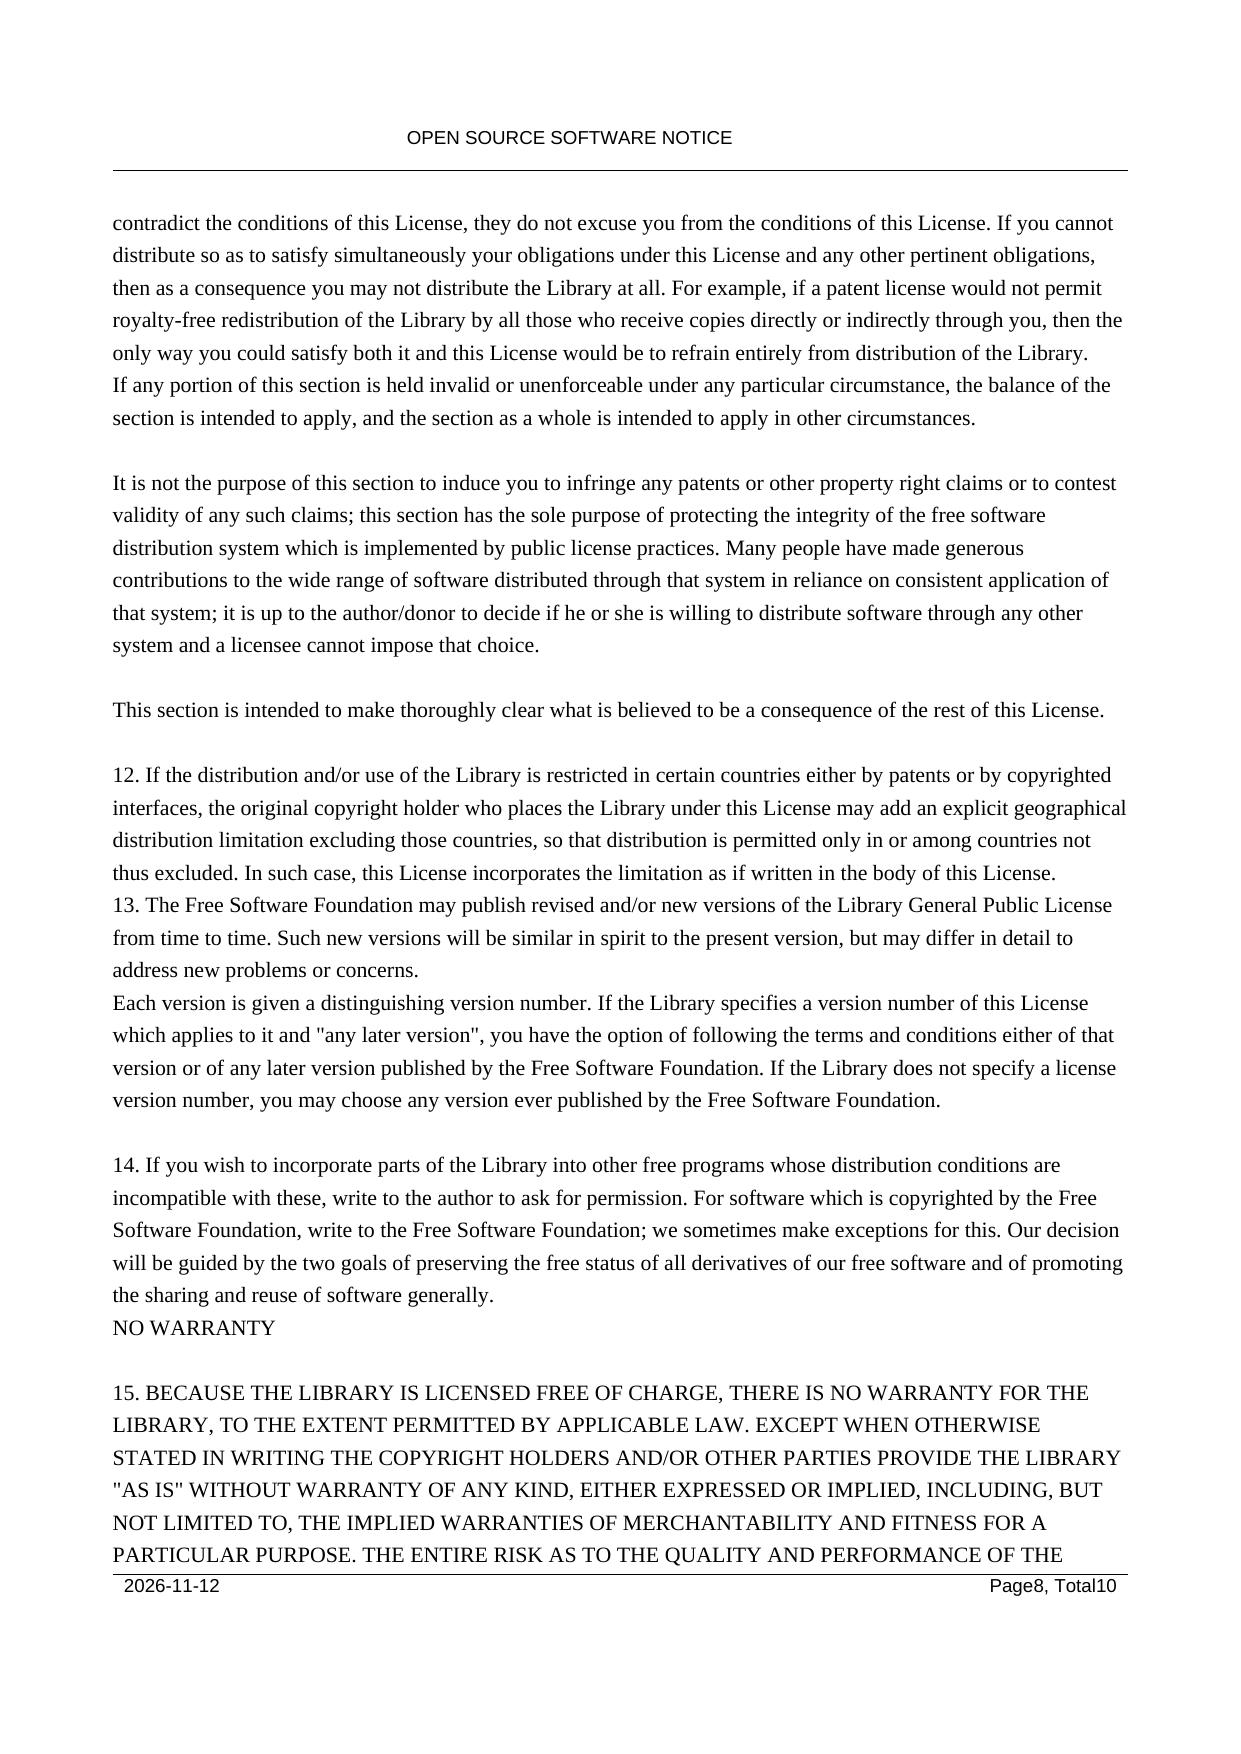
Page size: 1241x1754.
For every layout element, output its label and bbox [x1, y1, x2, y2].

text [112, 206, 1128, 1571]
